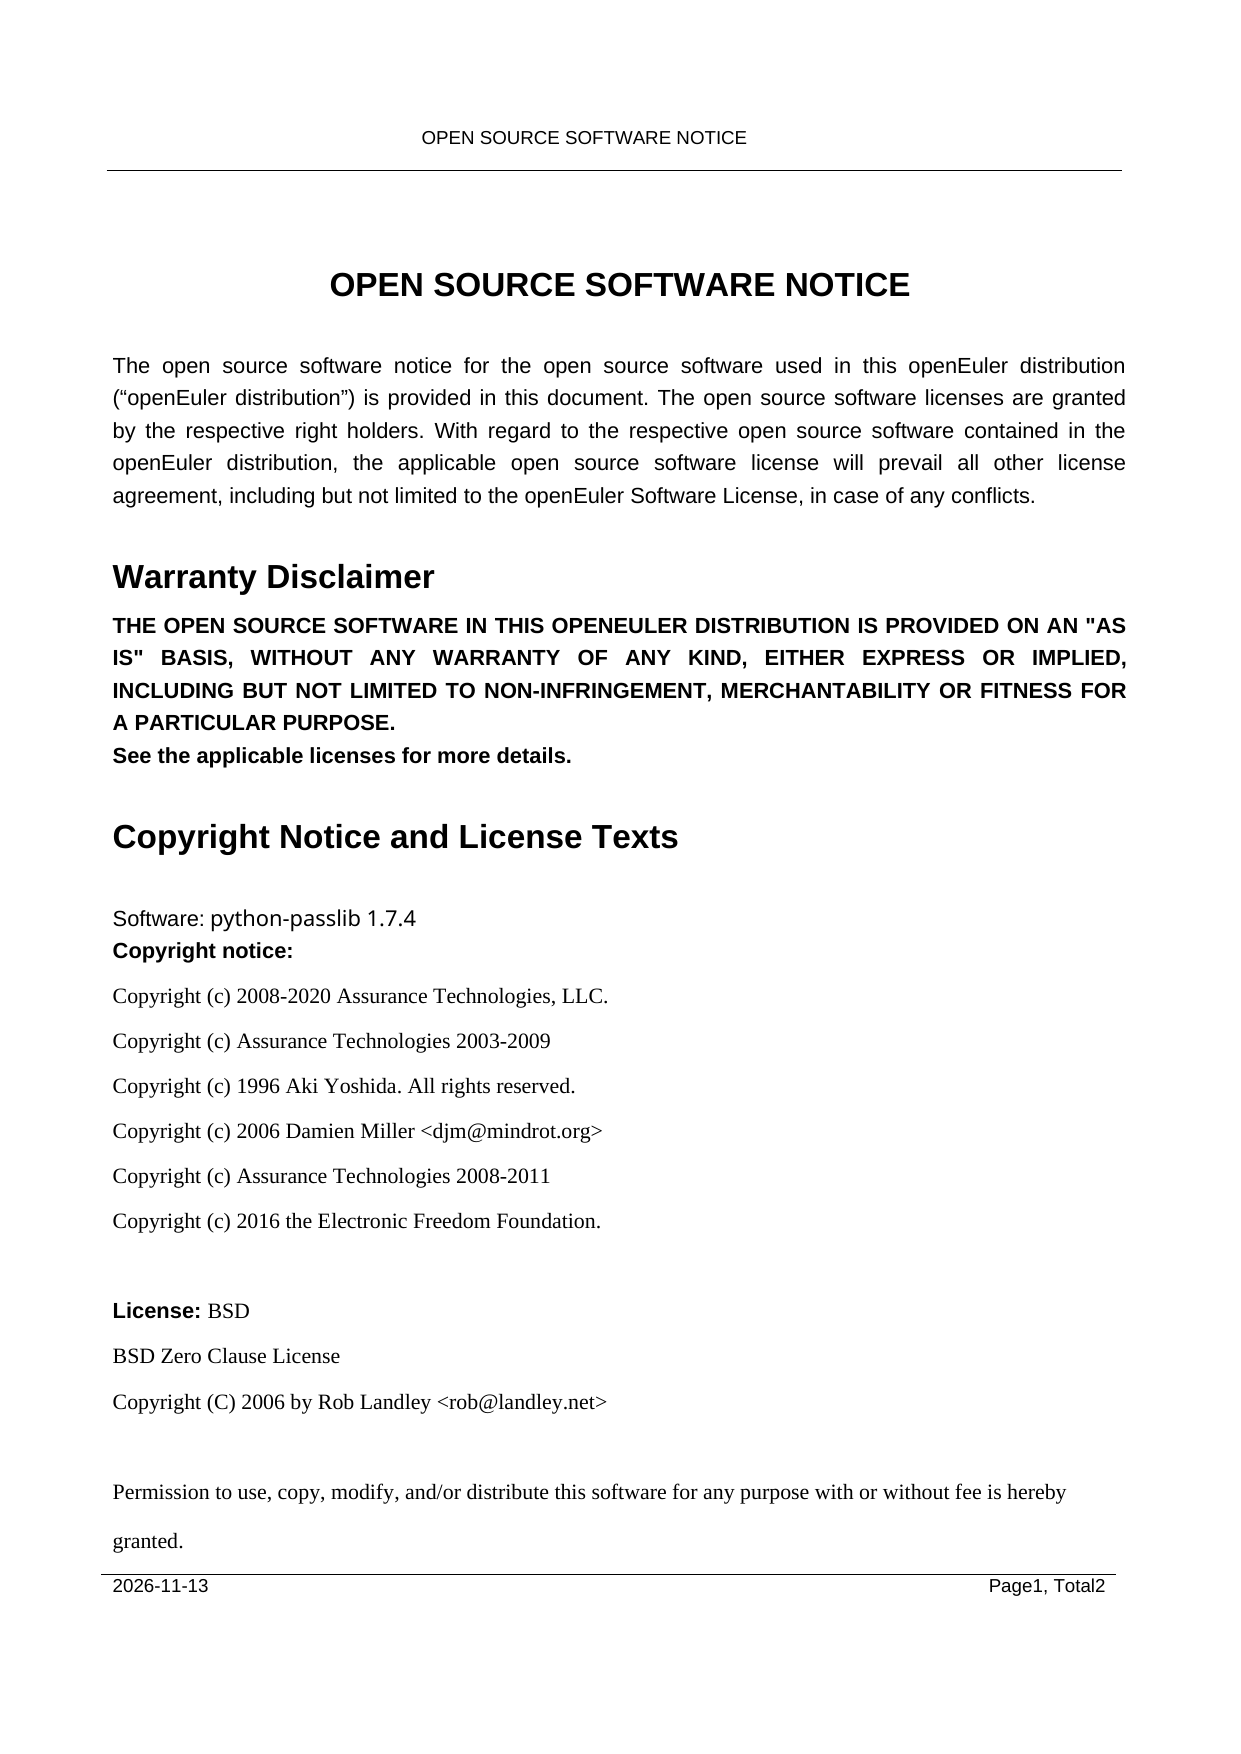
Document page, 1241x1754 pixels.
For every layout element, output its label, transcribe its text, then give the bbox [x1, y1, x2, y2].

text Copyright Notice and License Texts [112, 804, 1128, 869]
text Copyright (c) 2006 Damien Miller <djm@mindrot.org> [112, 1114, 1128, 1147]
text BSD Zero Clause License [112, 1340, 1128, 1372]
text Copyright (c) 2008-2020 Assurance Technologies, LLC. [112, 979, 1128, 1012]
text THE OPEN SOURCE SOFTWARE IN THIS OPENEULER DISTRIBUTION IS PROVIDED ON AN "AS IS" BASIS, WITHOUT ANY WARRANTY OF ANY KIND, EITHER EXPRESS OR IMPLIED, INCLUDING BUT NOT LIMITED TO NON-INFRINGEMENT, MERCHANTABILITY OR FITNESS FOR A PARTICULAR PURPOSE. See the applicable licenses for more details. [112, 609, 1128, 771]
text Software: python-passlib 1.7.4 [112, 901, 1128, 934]
text OPEN SOURCE SOFTWARE NOTICE [112, 251, 1128, 316]
text Permission to use, copy, modify, and/or distribute this software for any purpose with or without fee is hereby granted. [112, 1475, 1128, 1556]
text Warranty Disclaimer [112, 544, 1128, 609]
text Copyright (c) 1996 Aki Yoshida. All rights reserved. [112, 1069, 1128, 1102]
text Copyright (c) 2016 the Electronic Freedom Foundation. [112, 1204, 1128, 1237]
text License: BSD [112, 1295, 1128, 1327]
text Copyright (c) Assurance Technologies 2003-2009 [112, 1024, 1128, 1057]
text The open source software notice for the open source software used in this openEuler distribution (“openEuler distribution”) is provided in this document. The open source software licenses are granted by the respective right holders. With regard to the respective open source software contained in the openEuler distribution, the applicable open source software license will prevail all other license agreement, including but not limited to the openEuler Software License, in case of any conflicts. [112, 349, 1128, 511]
text Copyright (C) 2006 by Rob Landley <rob@landley.net> [112, 1385, 1128, 1417]
text Copyright notice: [112, 934, 1128, 966]
text Copyright (c) Assurance Technologies 2008-2011 [112, 1159, 1128, 1192]
